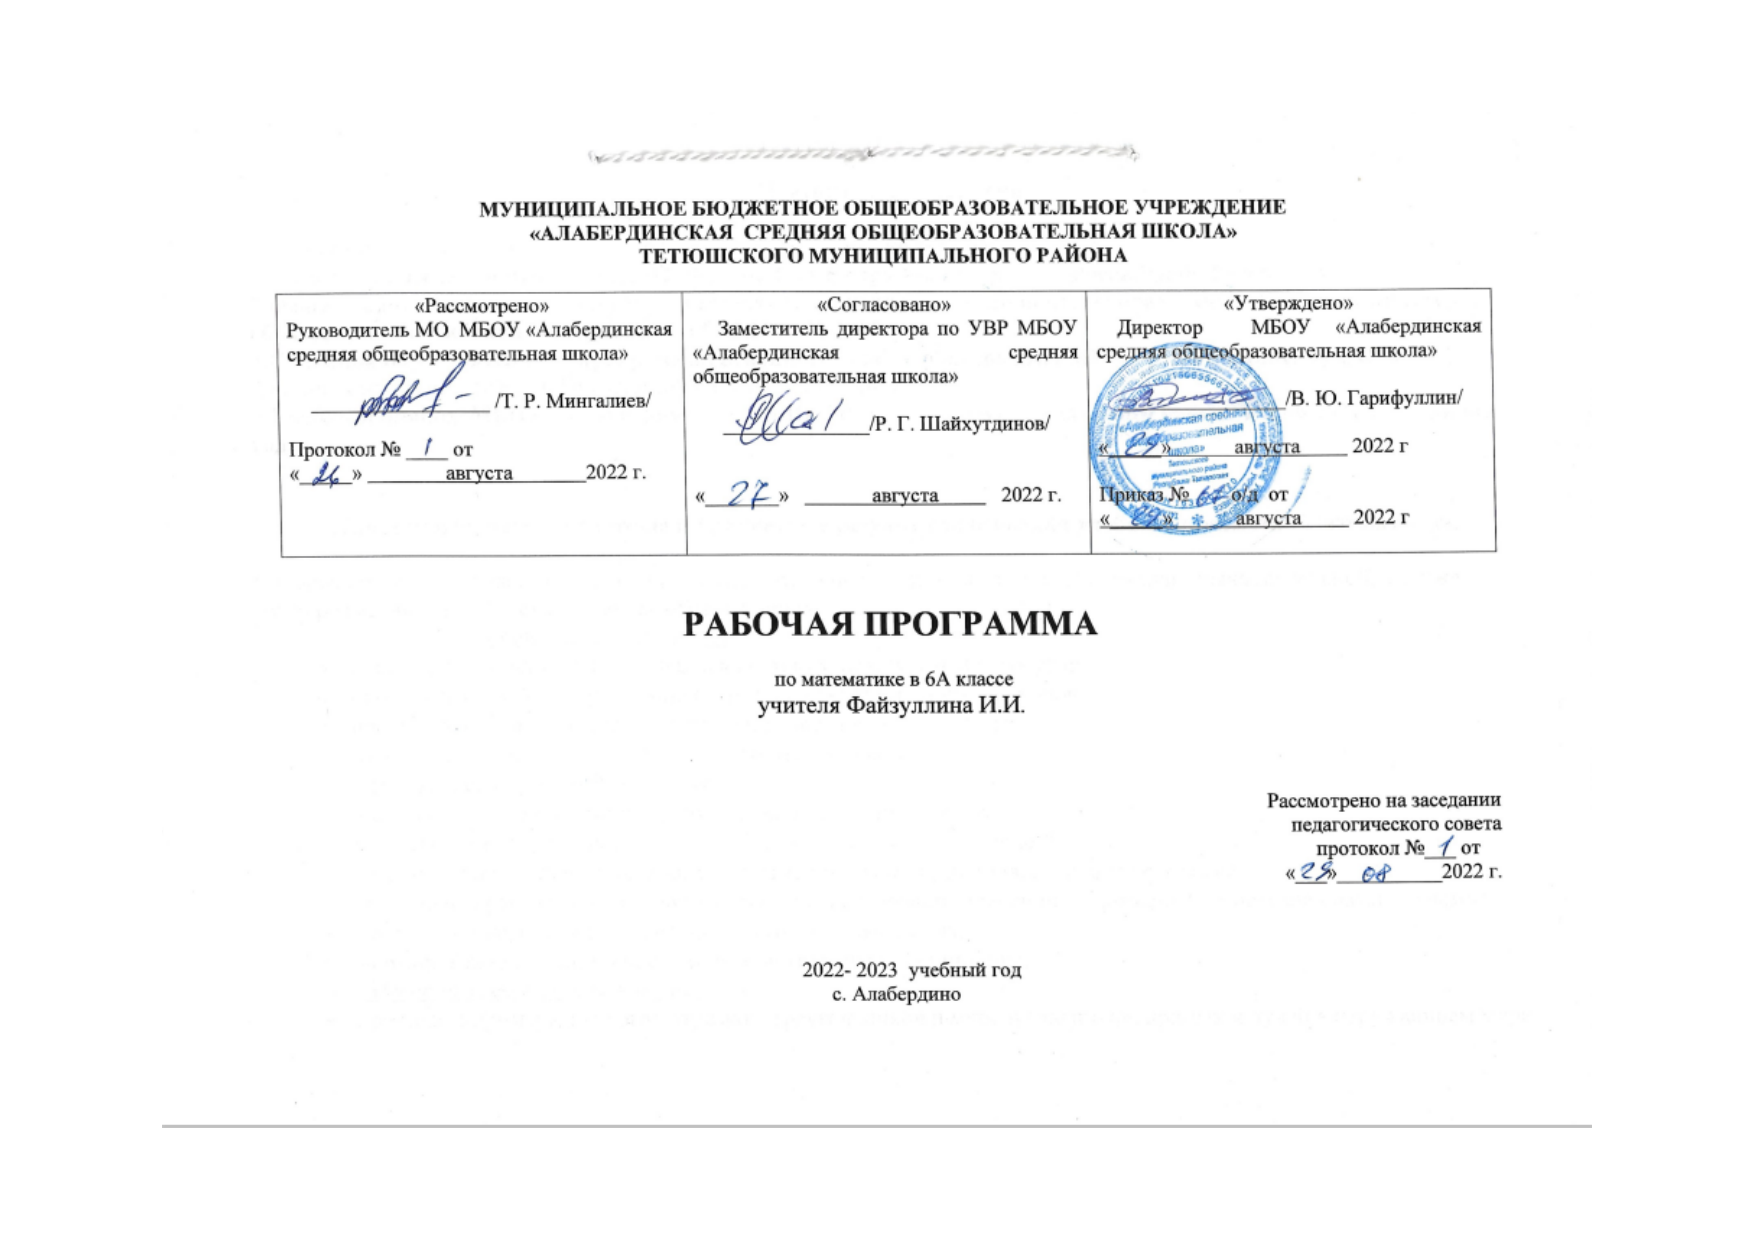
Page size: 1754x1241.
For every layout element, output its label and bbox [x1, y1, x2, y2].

picture [162, 112, 1592, 1128]
